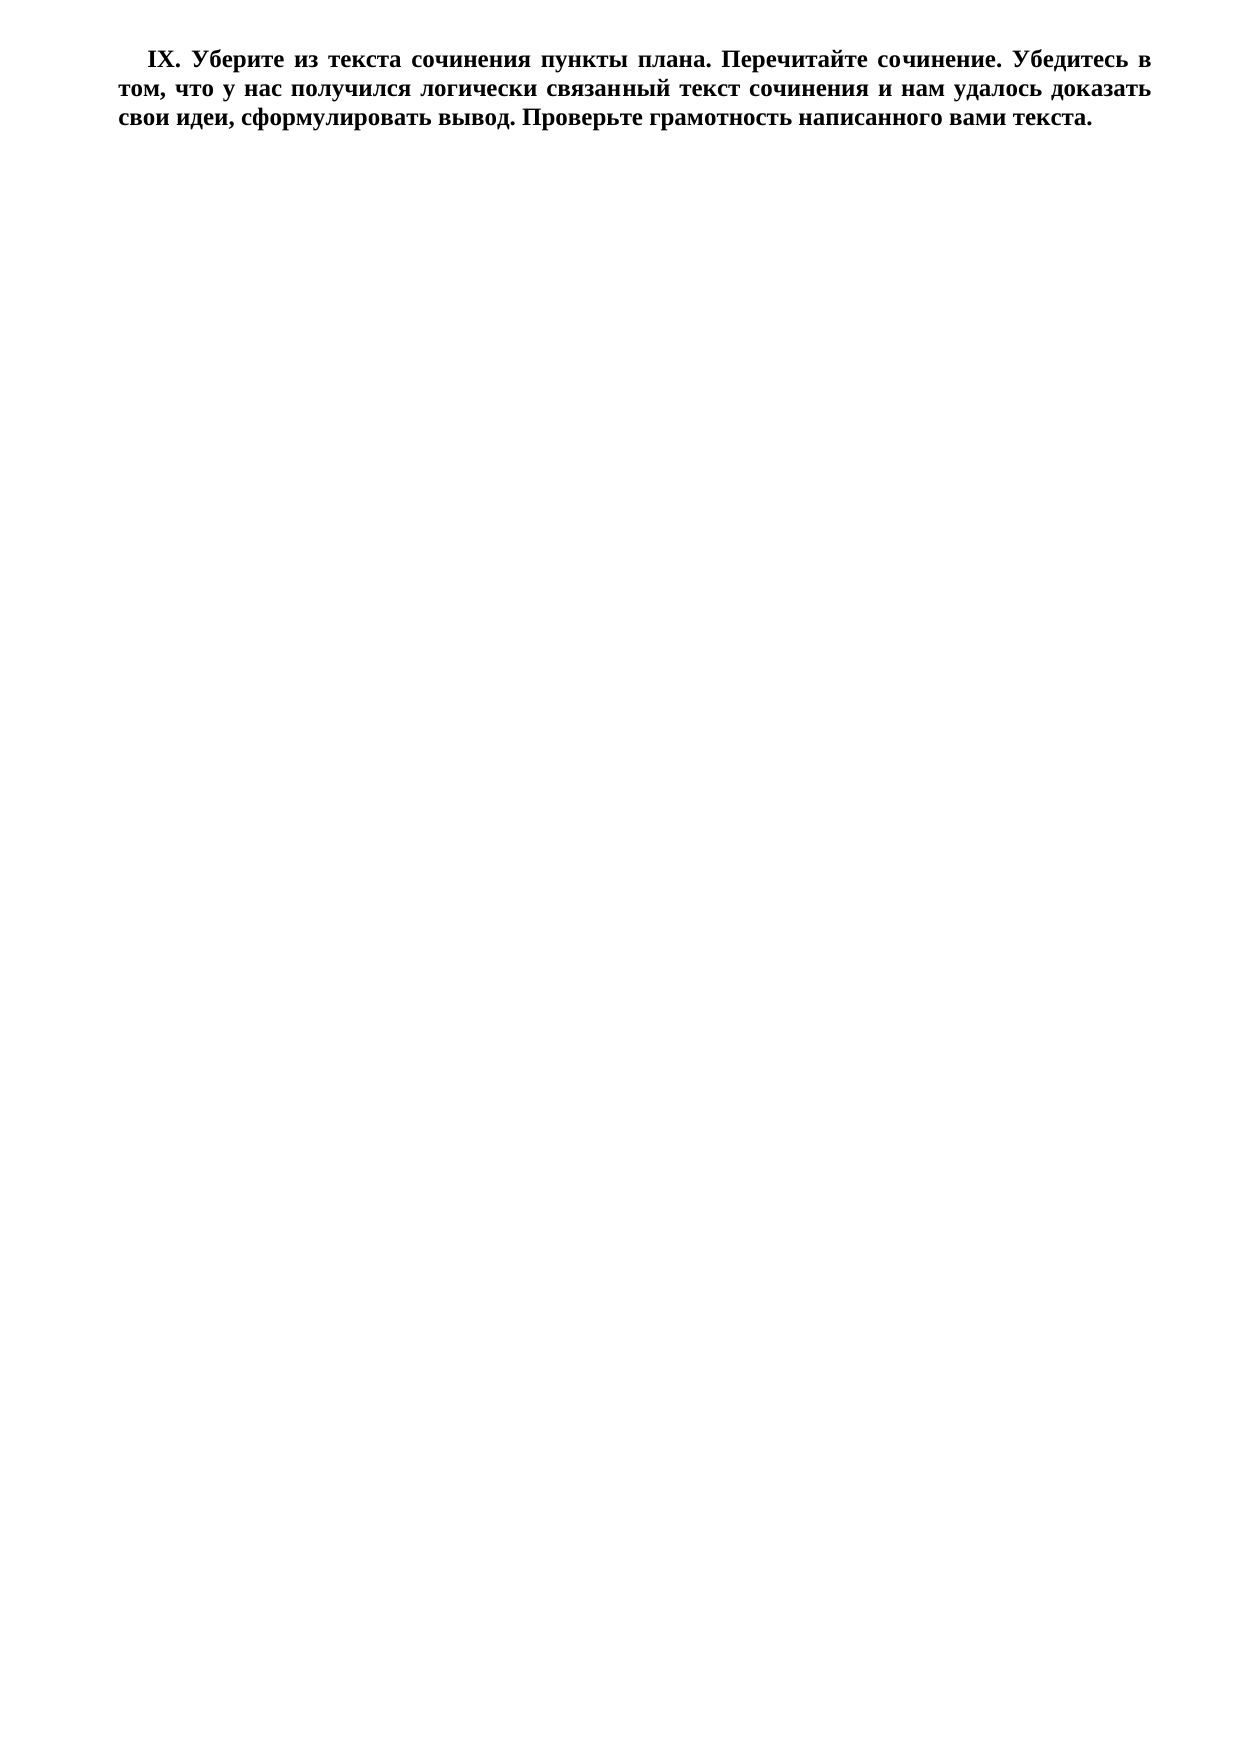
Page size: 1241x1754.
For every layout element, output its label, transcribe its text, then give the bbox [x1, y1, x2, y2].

text IX. Уберите из текста сочинения пункты плана. Перечитайте сочинение. Убедитесь в том, что у нас получился логически связанный текст сочинения и нам удалось доказать свои идеи, сформулировать вывод. Проверьте грамотность написанного вами текста. [118, 44, 1152, 131]
